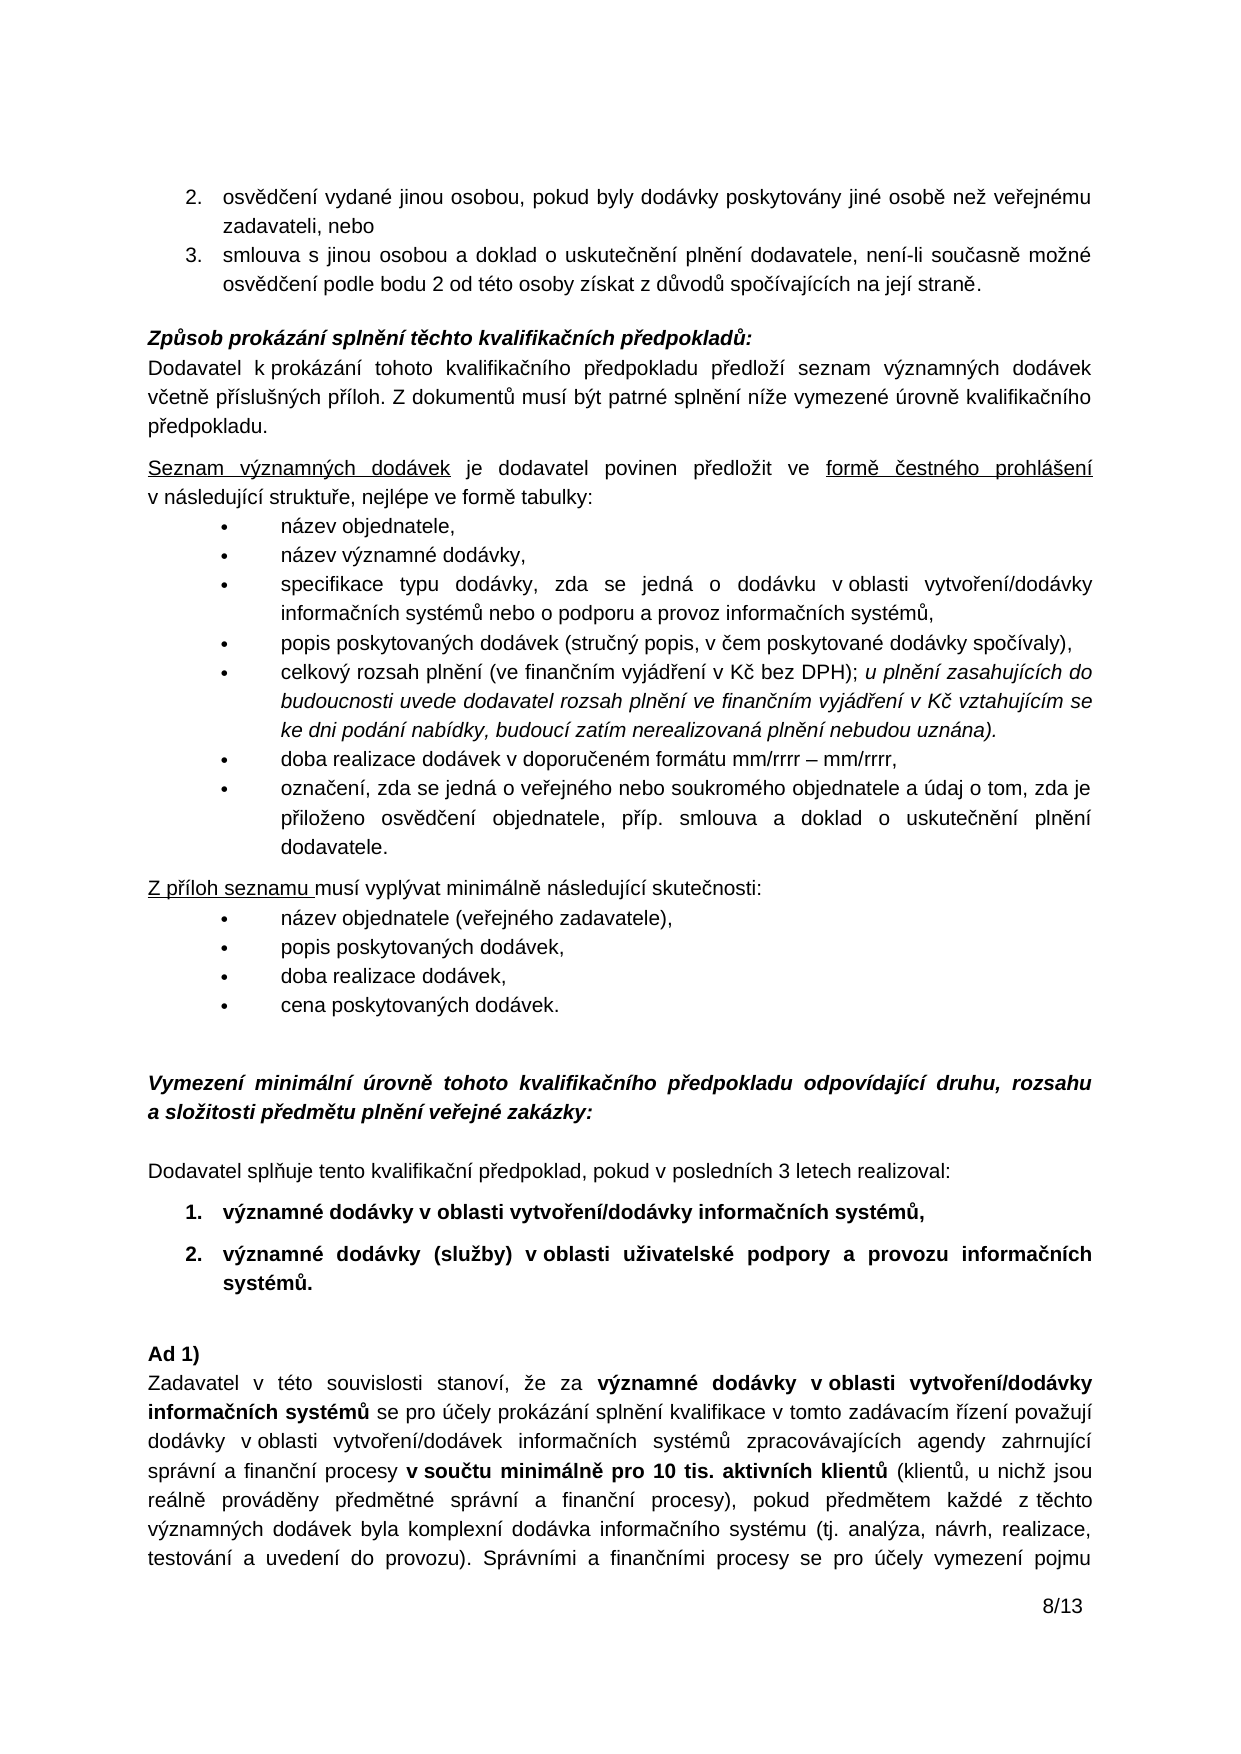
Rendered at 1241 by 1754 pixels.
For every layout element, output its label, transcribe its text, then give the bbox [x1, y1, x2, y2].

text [148, 1366, 1093, 1570]
list celkový rozsah plnění (ve finančním vyjádření v Kč bez DPH); u plnění zasahujících do budoucnosti uvede dodavatel rozsah plnění ve finančním vyjádření v Kč vztahujícím se ke dni podání nabídky, budoucí zatím nerealizovaná plnění nebudou uznána). [221, 654, 1093, 742]
list doba realizace dodávek v doporučeném formátu mm/rrrr – mm/rrrr, [221, 742, 1093, 771]
list cena poskytovaných dodávek. [221, 988, 1093, 1017]
list doba realizace dodávek, [221, 958, 1093, 988]
text Seznam významných dodávek je dodavatel povinen předložit ve formě čestného prohlášení v následující struktuře, nejlépe ve formě tabulky: [148, 450, 1093, 508]
list název objednatele, [221, 508, 1093, 538]
list popis poskytovaných dodávek, [221, 929, 1093, 958]
text Vymezení minimální úrovně tohoto kvalifikačního předpokladu odpovídající druhu, rozsahu a složitosti předmětu plnění veřejné zakázky: [148, 1066, 1093, 1124]
list specifikace typu dodávky, zda se jedná o dodávku v oblasti vytvoření/dodávky informačních systémů nebo o podporu a provoz informačních systémů, [221, 567, 1093, 625]
list popis poskytovaných dodávek (stručný popis, v čem poskytované dodávky spočívaly), [221, 625, 1093, 654]
text Z příloh seznamu musí vyplývat minimálně následující skutečnosti: [148, 871, 1093, 900]
list významné dodávky v oblasti vytvoření/dodávky informačních systémů, [185, 1195, 1093, 1224]
list název objednatele (veřejného zadavatele), [221, 900, 1093, 929]
text Způsob prokázání splnění těchto kvalifikačních předpokladů: [148, 321, 1093, 350]
text Ad 1) [148, 1337, 1093, 1366]
list název významné dodávky, [221, 538, 1093, 567]
list významné dodávky (služby) v oblasti uživatelské podpory a provozu informačních systémů. [185, 1237, 1093, 1295]
text Dodavatel splňuje tento kvalifikační předpoklad, pokud v posledních 3 letech realizoval: [148, 1153, 1093, 1182]
list smlouva s jinou osobou a doklad o uskutečnění plnění dodavatele, není-li současně možné osvědčení podle bodu 2 od této osoby získat z důvodů spočívajících na její straně. [185, 238, 1093, 296]
list označení, zda se jedná o veřejného nebo soukromého objednatele a údaj o tom, zda je přiloženo osvědčení objednatele, příp. smlouva a doklad o uskutečnění plnění dodavatele. [221, 771, 1093, 858]
list osvědčení vydané jinou osobou, pokud byly dodávky poskytovány jiné osobě než veřejnému zadavateli, nebo [185, 179, 1093, 238]
text Dodavatel k prokázání tohoto kvalifikačního předpokladu předloží seznam významných dodávek včetně příslušných příloh. Z dokumentů musí být patrné splnění níže vymezené úrovně kvalifikačního předpokladu. [148, 350, 1093, 438]
